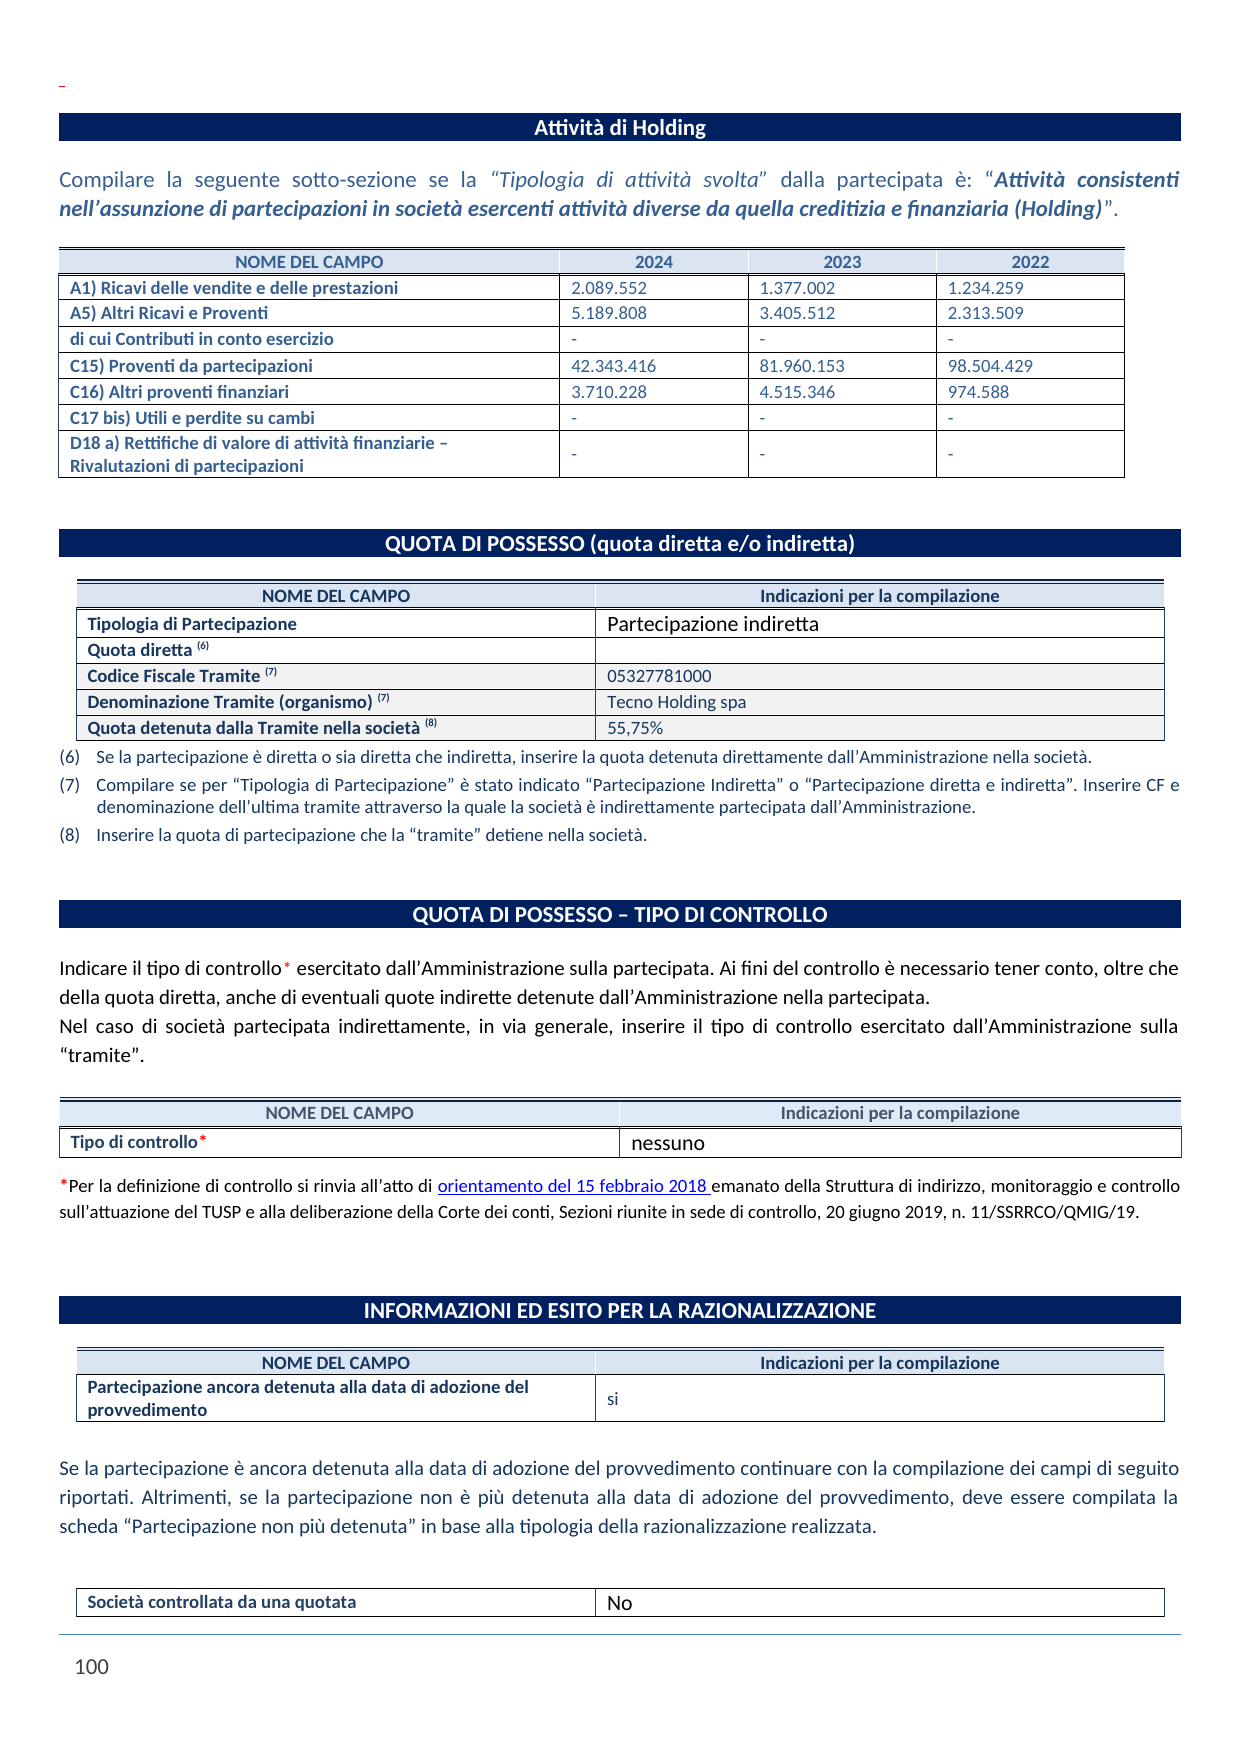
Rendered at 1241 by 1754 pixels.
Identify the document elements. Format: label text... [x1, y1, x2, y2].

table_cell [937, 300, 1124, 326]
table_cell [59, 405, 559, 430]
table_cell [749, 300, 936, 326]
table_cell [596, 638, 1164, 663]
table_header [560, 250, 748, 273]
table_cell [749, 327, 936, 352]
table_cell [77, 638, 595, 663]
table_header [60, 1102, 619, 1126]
text Attività di Holding [59, 113, 1181, 141]
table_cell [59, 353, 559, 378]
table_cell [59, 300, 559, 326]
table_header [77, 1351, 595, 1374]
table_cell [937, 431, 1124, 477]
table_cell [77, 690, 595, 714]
text Nel caso di società partecipata indirettamente, in via generale, inserire il tipo di controllo esercitato dall’Amministrazione sulla “tramite”. [59, 1009, 1181, 1068]
text Compilare la seguente sotto-sezione se la “Tipologia di attività svolta” dalla partecipata è: “Attività consistenti nell’assunzione di partecipazioni in società esercenti attività diverse da quella creditizia e finanziaria (Holding)”. [59, 164, 1181, 222]
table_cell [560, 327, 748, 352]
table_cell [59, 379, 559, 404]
text INFORMAZIONI ED ESITO PER LA RAZIONALIZZAZIONE [59, 1296, 1181, 1324]
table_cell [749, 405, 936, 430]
list Inserire la quota di partecipazione che la “tramite” detiene nella società. [59, 823, 1181, 846]
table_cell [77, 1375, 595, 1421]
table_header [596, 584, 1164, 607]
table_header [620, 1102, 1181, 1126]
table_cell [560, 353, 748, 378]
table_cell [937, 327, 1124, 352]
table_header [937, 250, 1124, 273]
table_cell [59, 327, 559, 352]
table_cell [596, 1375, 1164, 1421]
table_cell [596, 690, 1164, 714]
text QUOTA DI POSSESSO (quota diretta e/o indiretta) [59, 529, 1181, 557]
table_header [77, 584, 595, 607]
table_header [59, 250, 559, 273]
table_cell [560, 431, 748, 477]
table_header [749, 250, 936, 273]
text Indicare il tipo di controllo* esercitato dall’Amministrazione sulla partecipata. Ai fini del controllo è necessario tener conto, oltre che della quota diretta, anche di eventuali quote indirette detenute dall’Amministrazione nella partecipata. [59, 951, 1181, 1009]
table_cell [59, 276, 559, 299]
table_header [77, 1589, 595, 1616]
list Compilare se per “Tipologia di Partecipazione” è stato indicato “Partecipazione Indiretta” o “Partecipazione diretta e indiretta”. Inserire CF e denominazione dell’ultima tramite attraverso la quale la società è indirettamente partecipata dall’Amministrazione. [59, 773, 1181, 818]
text QUOTA DI POSSESSO – TIPO DI CONTROLLO [59, 900, 1181, 928]
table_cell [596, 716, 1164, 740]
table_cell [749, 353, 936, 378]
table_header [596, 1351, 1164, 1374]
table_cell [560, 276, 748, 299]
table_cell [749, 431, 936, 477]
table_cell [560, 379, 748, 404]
list Se la partecipazione è diretta o sia diretta che indiretta, inserire la quota detenuta direttamente dall’Amministrazione nella società. [59, 746, 1181, 768]
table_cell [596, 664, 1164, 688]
text *Per la definizione di controllo si rinvia all’atto di orientamento del 15 febbraio 2018 emanato della Struttura di indirizzo, monitoraggio e controllo sull’attuazione del TUSP e alla deliberazione della Corte dei conti, Sezioni riunite in sede di controllo, 20 giugno 2019, n. 11/SSRRCO/QMIG/19. [59, 1174, 1181, 1223]
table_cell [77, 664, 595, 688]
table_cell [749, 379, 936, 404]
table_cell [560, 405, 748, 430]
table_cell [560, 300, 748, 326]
text Se la partecipazione è ancora detenuta alla data di adozione del provvedimento continuare con la compilazione dei campi di seguito riportati. Altrimenti, se la partecipazione non è più detenuta alla data di adozione del provvedimento, deve essere compilata la scheda “Partecipazione non più detenuta” in base alla tipologia della razionalizzazione realizzata. [59, 1451, 1181, 1539]
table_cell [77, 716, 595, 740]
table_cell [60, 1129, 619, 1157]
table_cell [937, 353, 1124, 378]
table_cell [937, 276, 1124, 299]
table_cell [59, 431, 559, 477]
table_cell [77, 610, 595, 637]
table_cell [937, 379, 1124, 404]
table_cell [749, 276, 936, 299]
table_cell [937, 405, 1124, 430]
